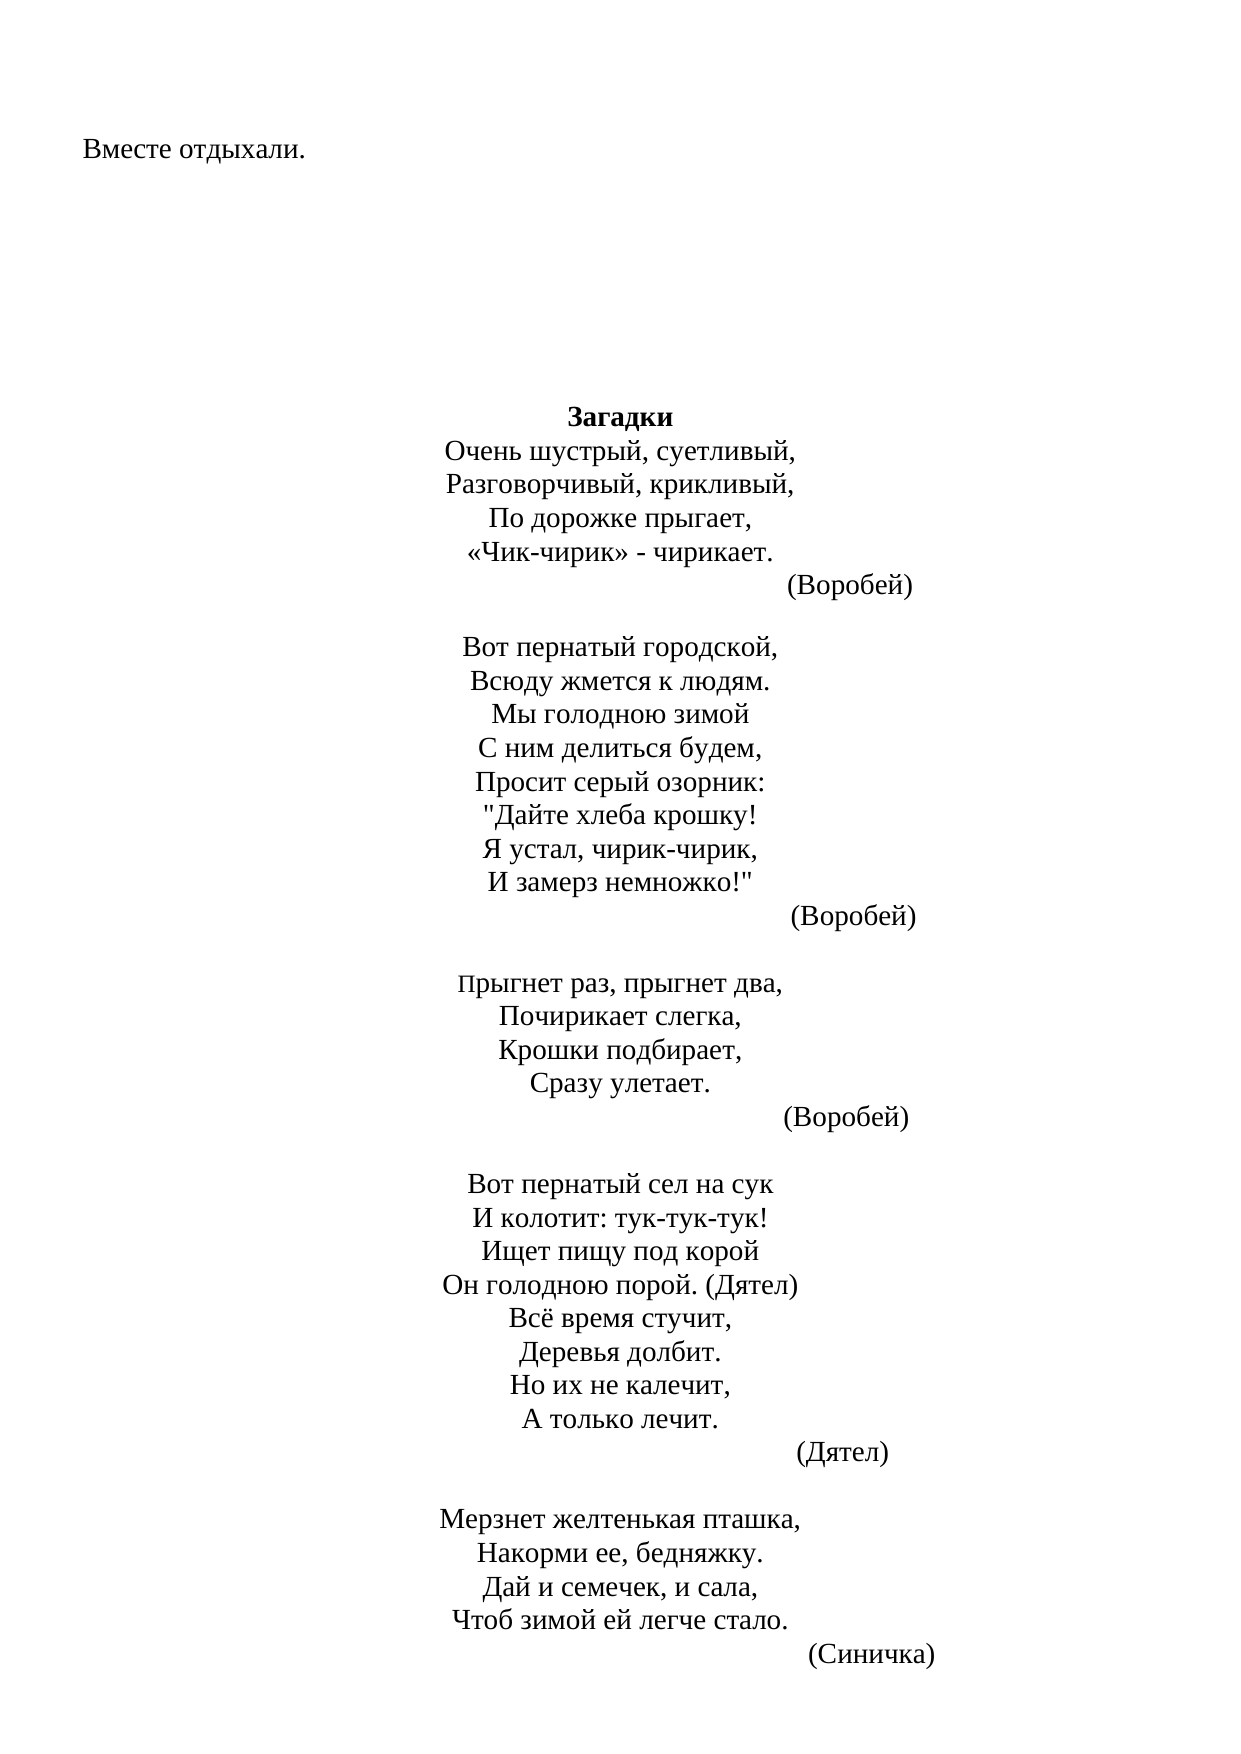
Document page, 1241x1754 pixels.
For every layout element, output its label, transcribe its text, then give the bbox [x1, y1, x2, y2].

text И замерз немножко!" [75, 864, 1165, 898]
text Крошки подбирает, [75, 1032, 1165, 1066]
text «Чик-чирик» - чирикает. [75, 534, 1165, 567]
text (Дятел) [75, 1434, 1165, 1468]
text Вместе отдыхали. [75, 131, 1165, 165]
text Ищет пищу под корой [75, 1233, 1165, 1267]
text Дай и семечек, и сала, [75, 1569, 1165, 1602]
text "Дайте хлеба крошку! [75, 797, 1165, 831]
text (Воробей) [75, 567, 1165, 601]
text По дорожке прыгает, [75, 500, 1165, 534]
text Вот пернатый городской, [75, 629, 1165, 663]
text Разговорчивый, крикливый, [75, 467, 1165, 500]
text Вот пернатый сел на сук [75, 1166, 1165, 1200]
text Загадки [75, 399, 1165, 433]
text Очень шустрый, суетливый, [75, 433, 1165, 467]
text Мы голодною зимой [75, 697, 1165, 730]
text И колотит: тук-тук-тук! [75, 1200, 1165, 1233]
text Прыгнет раз, прыгнет два, [75, 965, 1165, 998]
text Накорми ее, бедняжку. [75, 1535, 1165, 1569]
text Всё время стучит, Деревья долбит. Но их не калечит, А только лечит. [75, 1300, 1165, 1434]
text Сразу улетает. [75, 1066, 1165, 1099]
text Я устал, чирик-чирик, [75, 831, 1165, 864]
text Почирикает слегка, [75, 998, 1165, 1032]
text Мерзнет желтенькая пташка, [75, 1502, 1165, 1535]
text Чтоб зимой ей легче стало. [75, 1602, 1165, 1636]
text С ним делиться будем, [75, 730, 1165, 764]
text Всюду жмется к людям. [75, 663, 1165, 697]
text Просит серый озорник: [75, 764, 1165, 797]
text (Воробей) [75, 1099, 1165, 1133]
text (Синичка) [75, 1636, 1165, 1669]
text (Воробей) [75, 898, 1165, 931]
text Он голодною порой. (Дятел) [75, 1267, 1165, 1300]
